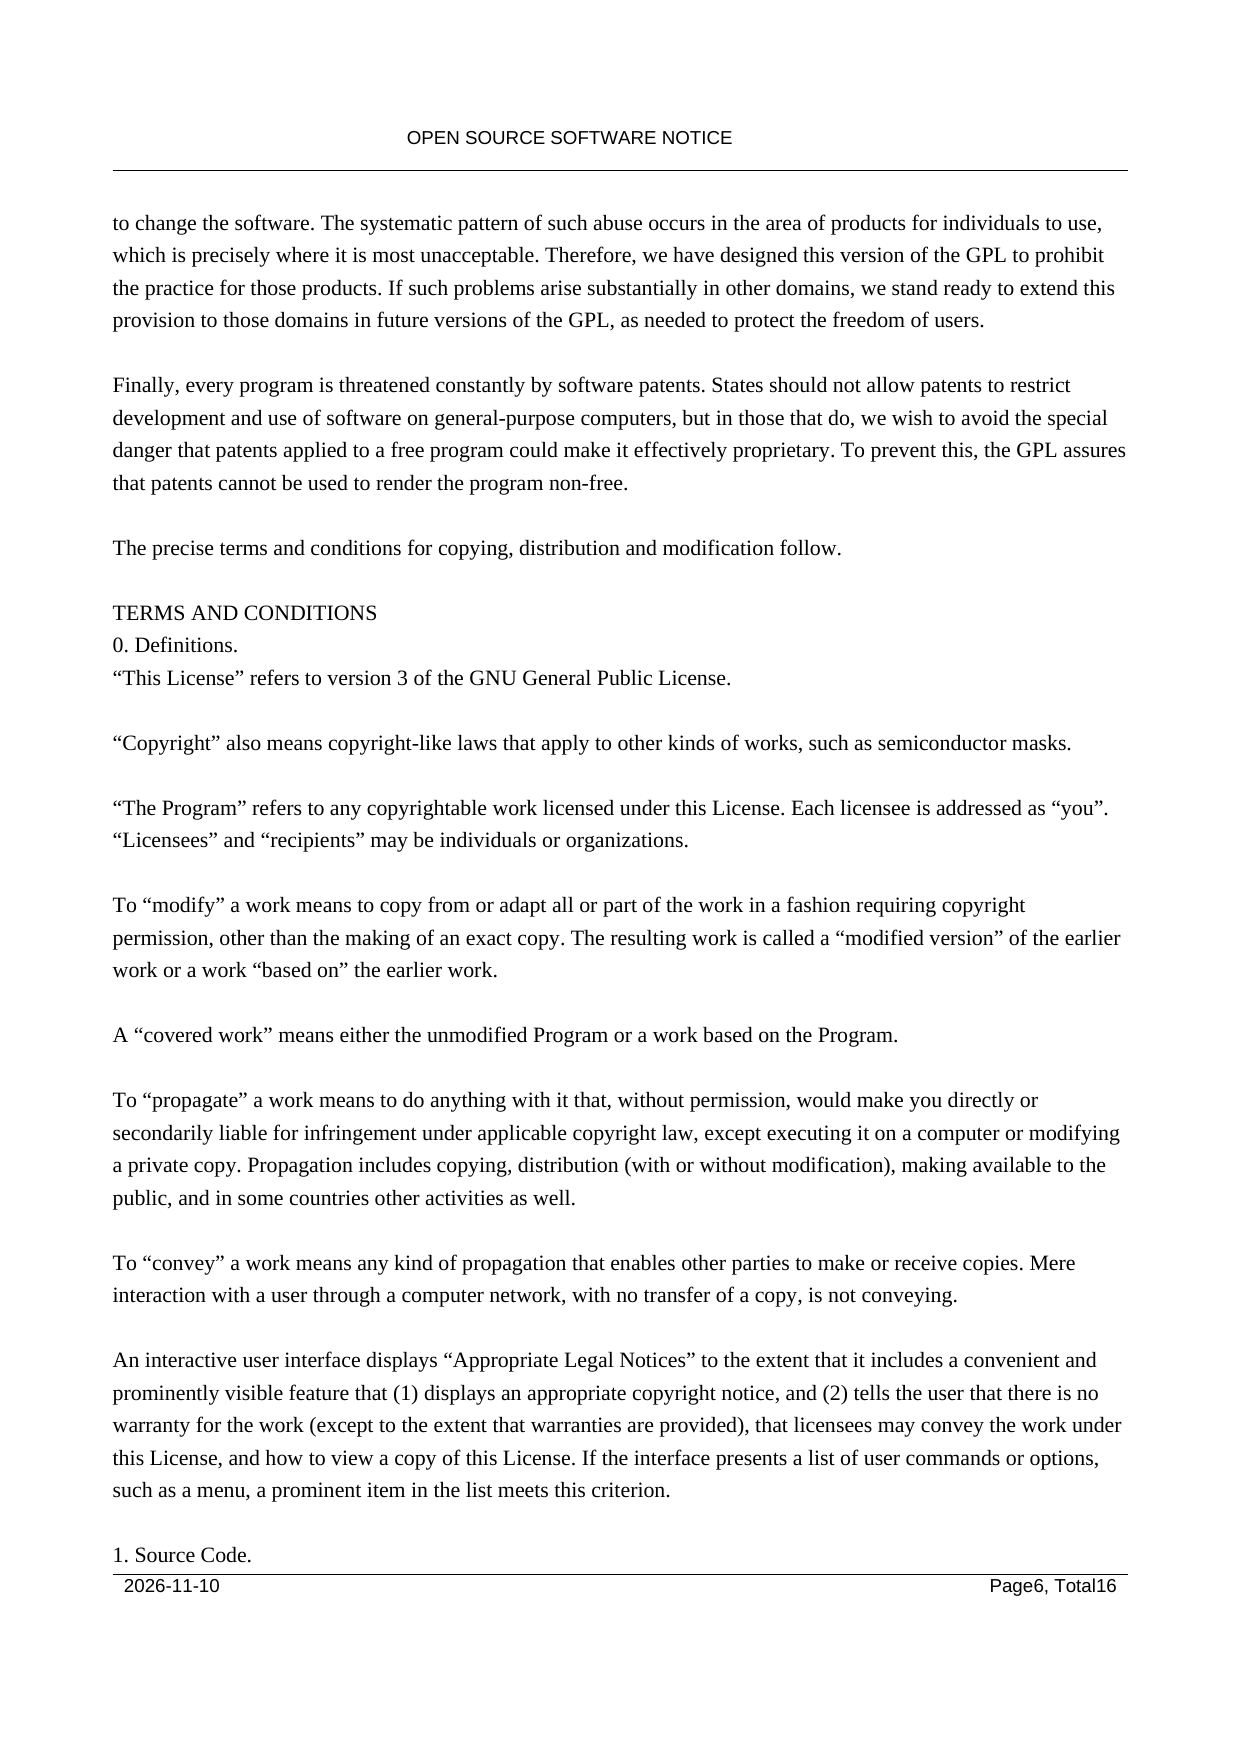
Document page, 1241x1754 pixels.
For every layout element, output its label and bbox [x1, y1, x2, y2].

text [112, 206, 1128, 1571]
